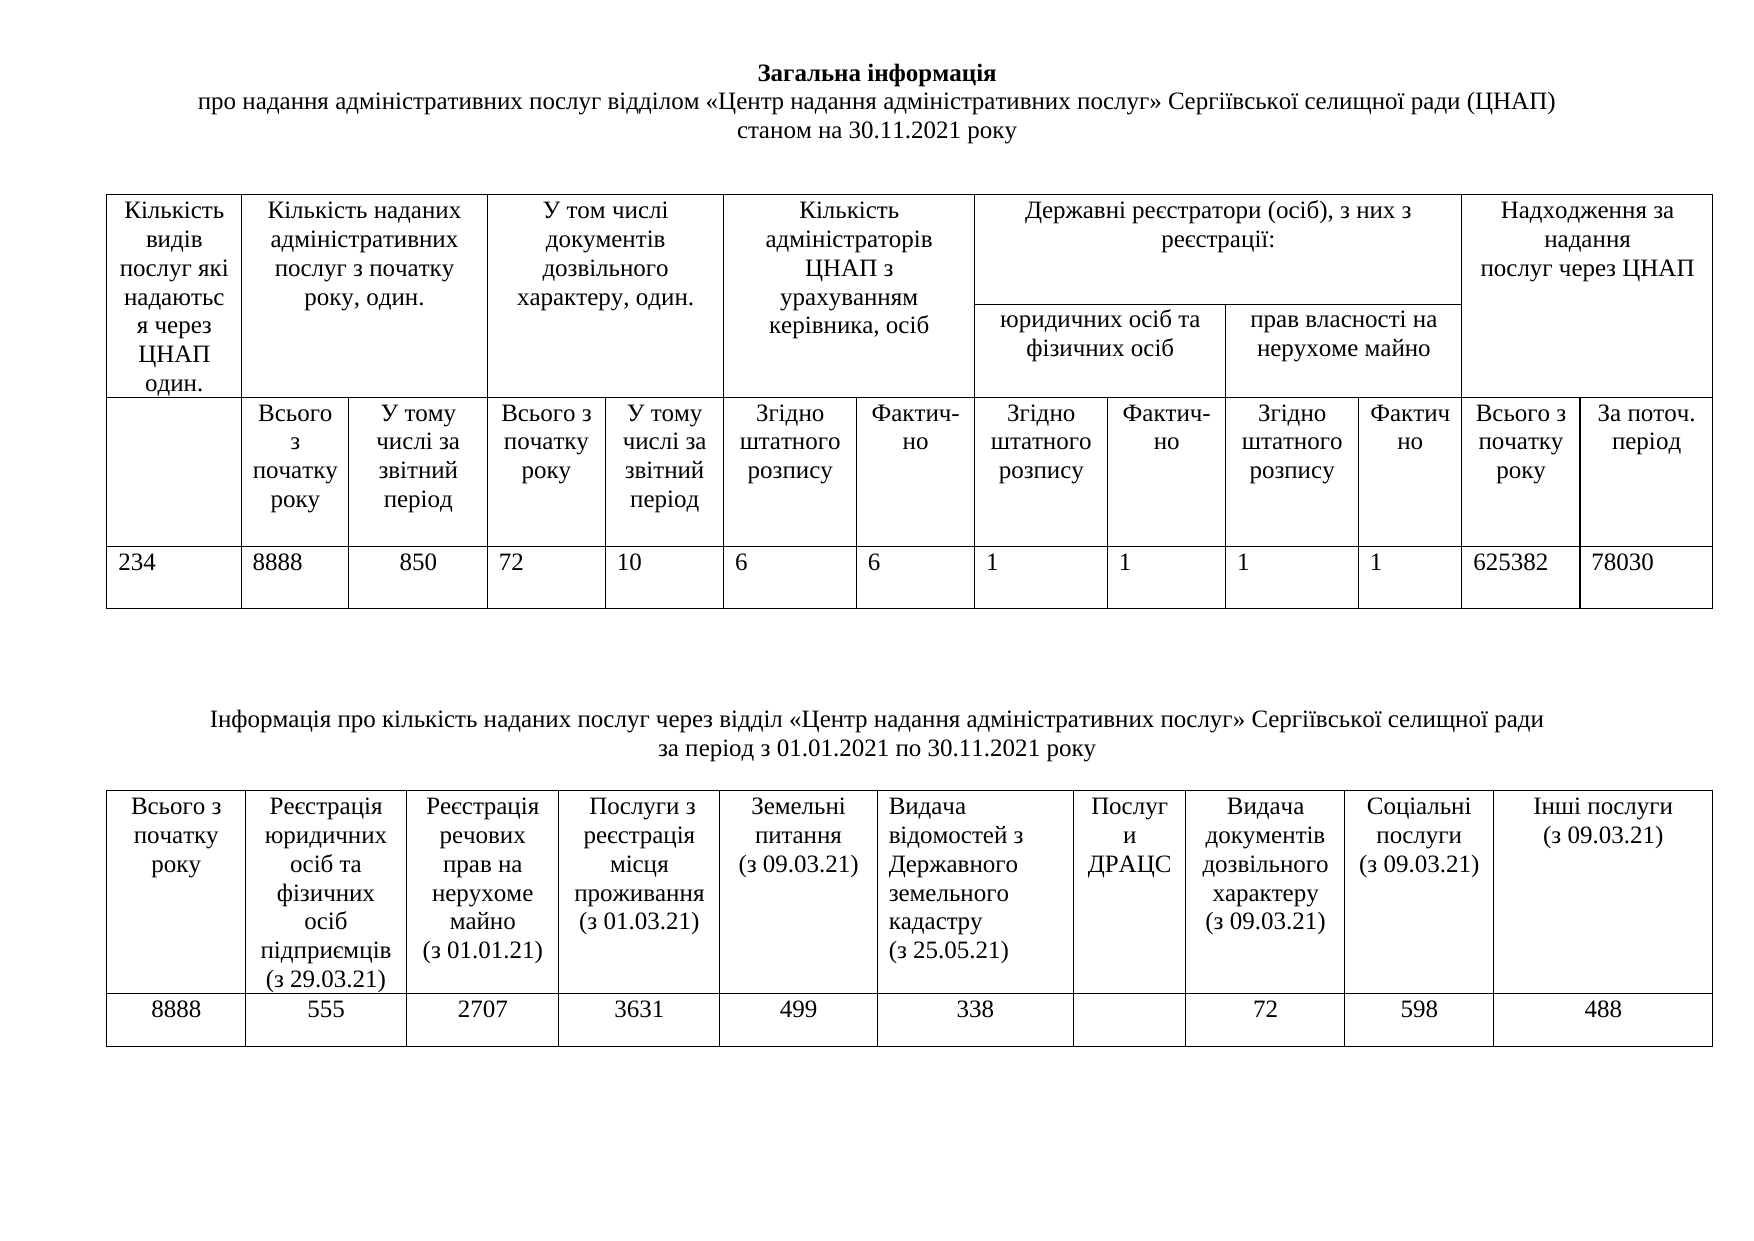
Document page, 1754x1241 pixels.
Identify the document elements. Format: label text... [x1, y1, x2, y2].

table_cell Всього з початку року [488, 398, 605, 546]
table_cell 78030 [1581, 547, 1712, 608]
table_cell 1 [975, 547, 1107, 608]
table_cell Згідно штатного розпису [975, 398, 1107, 546]
table_cell Фактич-но [1108, 398, 1225, 546]
table_cell 1 [1108, 547, 1225, 608]
table_cell [107, 398, 241, 546]
table_cell 234 [107, 547, 241, 608]
table_header Кількість видів послуг які надаються через ЦНАП один. [107, 195, 241, 397]
table_cell Фактич- но [857, 398, 974, 546]
table_header Видача документів дозвільного характеру (з 09.03.21) [1186, 791, 1344, 993]
table_header Державні реєстратори (осіб), з них з реєстрації: [975, 195, 1461, 303]
table_cell 338 [878, 994, 1073, 1046]
table_cell 6 [724, 547, 856, 608]
table_cell 2707 [407, 994, 558, 1046]
table_header Послуги з реєстрація місця проживання (з 01.03.21) [559, 791, 719, 993]
table_cell 10 [606, 547, 723, 608]
table_cell 555 [246, 994, 406, 1046]
table_cell 6 [857, 547, 974, 608]
table_cell 3631 [559, 994, 719, 1046]
table_header Надходження за надання послуг через ЦНАП [1462, 195, 1712, 397]
table_cell За поточ. період [1581, 398, 1712, 546]
table_header Кількість адміністраторів ЦНАП з урахуванням керівника, осіб [724, 195, 974, 397]
table_cell Всього з початку року [1462, 398, 1579, 546]
table_cell 72 [488, 547, 605, 608]
table_cell Згідно штатного розпису [724, 398, 856, 546]
table_header Реєстрація юридичних осіб та фізичних осіб підприємців (з 29.03.21) [246, 791, 406, 993]
table_header Інші послуги (з 09.03.21) [1494, 791, 1712, 993]
table_header Земельні питання (з 09.03.21) [720, 791, 877, 993]
table_cell У тому числі за звітний період [349, 398, 487, 546]
table_header Кількість наданих адміністративних послуг з початку року, один. [242, 195, 487, 397]
table_header Послуги ДРАЦС [1074, 791, 1185, 993]
table_cell Фактично [1359, 398, 1461, 546]
text Інформація про кількість наданих послуг через відділ «Центр надання адміністративних послуг» Сергіївської селищної ради [118, 704, 1636, 733]
text за період з 01.01.2021 по 30.11.2021 року [118, 733, 1636, 762]
table_cell 1 [1359, 547, 1461, 608]
table_cell 72 [1186, 994, 1344, 1046]
table_header У том числі документів дозвільного характеру, один. [488, 195, 723, 397]
table_header Видача відомостей з Державного земельного кадастру (з 25.05.21) [878, 791, 1073, 993]
table_cell Згідно штатного розпису [1226, 398, 1358, 546]
table_cell 1 [1226, 547, 1358, 608]
table_header Соціальні послуги (з 09.03.21) [1345, 791, 1493, 993]
table_header Реєстрація речових прав на нерухоме майно (з 01.01.21) [407, 791, 558, 993]
table_cell 598 [1345, 994, 1493, 1046]
table_cell 488 [1494, 994, 1712, 1046]
table_cell [1074, 994, 1185, 1046]
table_cell 8888 [107, 994, 245, 1046]
table_cell 850 [349, 547, 487, 608]
table_cell прав власності на нерухоме майно [1226, 305, 1461, 397]
table_header Всього з початку року [107, 791, 245, 993]
table_cell 8888 [242, 547, 348, 608]
table_cell 625382 [1462, 547, 1579, 608]
table_cell 499 [720, 994, 877, 1046]
table_cell У тому числі за звітний період [606, 398, 723, 546]
table_cell юридичних осіб та фізичних осіб [975, 305, 1225, 397]
table_cell Всього з початку року [242, 398, 348, 546]
